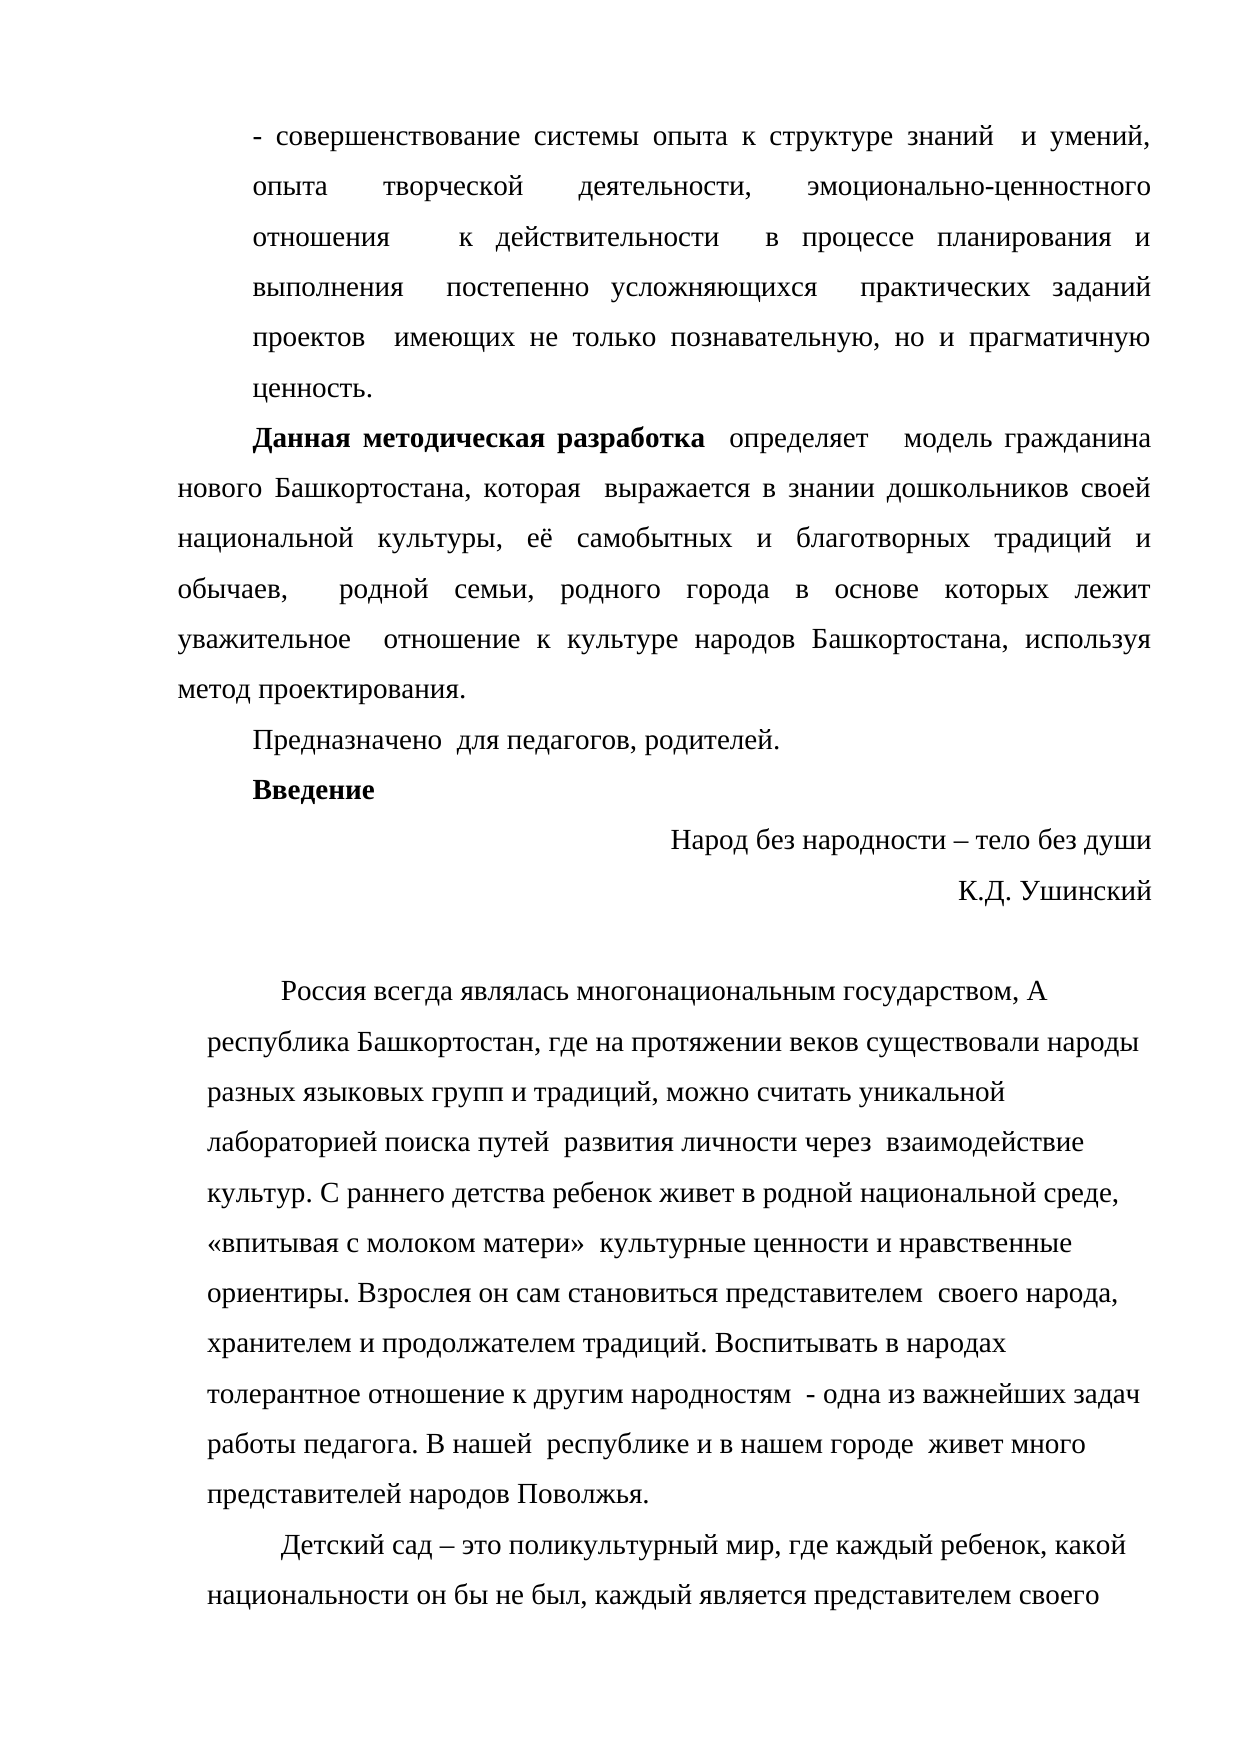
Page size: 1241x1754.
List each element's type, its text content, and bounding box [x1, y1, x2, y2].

text Народ без народности – тело без души [177, 822, 1152, 856]
text Предназначено для педагогов, родителей. [177, 722, 1152, 755]
text Введение [177, 772, 1152, 806]
text - совершенствование системы опыта к структуре знаний и умений, опыта творческой деятельности, эмоционально-ценностного отношения к действительности в процессе планирования и выполнения постепенно усложняющихся практических заданий проектов имеющих не только познавательную, но и прагматичную ценность. [252, 118, 1152, 403]
text К.Д. Ушинский [177, 873, 1152, 906]
text Данная методическая разработка определяет модель гражданина нового Башкортостана, которая выражается в знании дошкольников своей национальной культуры, её самобытных и благотворных традиций и обычаев, родной семьи, родного города в основе которых лежит уважительное отношение к культуре народов Башкортостана, используя метод проектирования. [177, 420, 1152, 705]
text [207, 1527, 1152, 1611]
text Россия всегда являлась многонациональным государством, А республика Башкортостан, где на протяжении веков существовали народы разных языковых групп и традиций, можно считать уникальной лабораторией поиска путей развития личности через взаимодействие культур. С раннего детства ребенок живет в родной национальной среде, «впитывая с молоком матери» культурные ценности и нравственные ориентиры. Взрослея он сам становиться представителем своего народа, хранителем и продолжателем традиций. Воспитывать в народах толерантное отношение к другим народностям - одна из важнейших задач работы педагога. В нашей республике и в нашем городе живет много представителей народов Поволжья. [207, 973, 1152, 1510]
